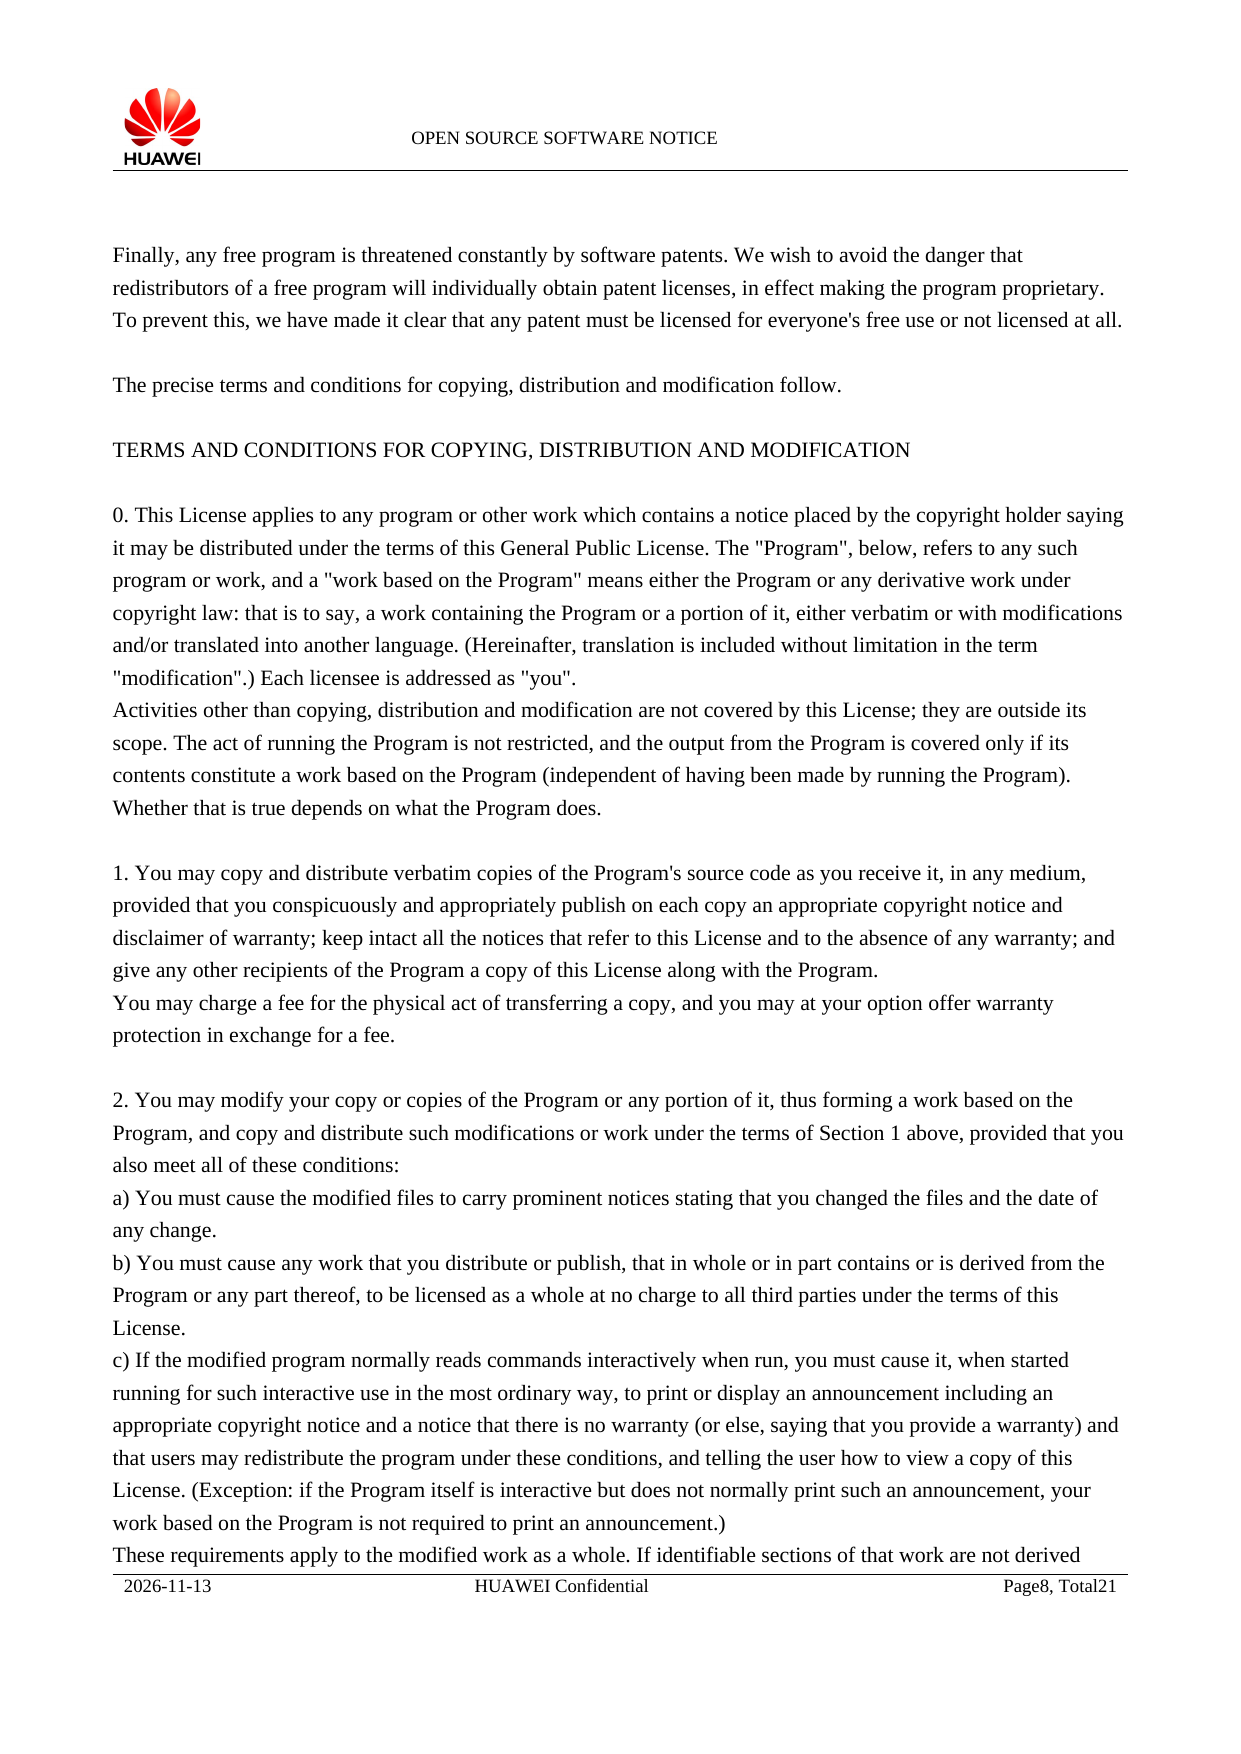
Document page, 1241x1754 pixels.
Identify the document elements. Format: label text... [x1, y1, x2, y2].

picture [124, 88, 201, 165]
text 0. This License applies to any program or other work which contains a notice placed by the copyright holder saying it may be distributed under the terms of this General Public License. The "Program", below, refers to any such program or work, and a "work based on the Program" means either the Program or any derivative work under copyright law: that is to say, a work containing the Program or a portion of it, either verbatim or with modifications and/or translated into another language. (Hereinafter, translation is included without limitation in the term "modification".) Each licensee is addressed as "you". [112, 499, 1128, 694]
text Finally, any free program is threatened constantly by software patents. We wish to avoid the danger that redistributors of a free program will individually obtain patent licenses, in effect making the program proprietary. To prevent this, we have made it clear that any patent must be licensed for everyone's free use or not licensed at all. [112, 239, 1128, 336]
text The precise terms and conditions for copying, distribution and modification follow. [112, 369, 1128, 401]
text a) You must cause the modified files to carry prominent notices stating that you changed the files and the date of any change. [112, 1181, 1128, 1246]
text 1. You may copy and distribute verbatim copies of the Program's source code as you receive it, in any medium, provided that you conspicuously and appropriately publish on each copy an appropriate copyright notice and disclaimer of warranty; keep intact all the notices that refer to this License and to the absence of any warranty; and give any other recipients of the Program a copy of this License along with the Program. [112, 856, 1128, 986]
text Activities other than copying, distribution and modification are not covered by this License; they are outside its scope. The act of running the Program is not restricted, and the output from the Program is covered only if its contents constitute a work based on the Program (independent of having been made by running the Program). Whether that is true depends on what the Program does. [112, 694, 1128, 824]
text You may charge a fee for the physical act of transferring a copy, and you may at your option offer warranty protection in exchange for a fee. [112, 986, 1128, 1051]
text c) If the modified program normally reads commands interactively when run, you must cause it, when started running for such interactive use in the most ordinary way, to print or display an announcement including an appropriate copyright notice and a notice that there is no warranty (or else, saying that you provide a warranty) and that users may redistribute the program under these conditions, and telling the user how to view a copy of this License. (Exception: if the Program itself is interactive but does not normally print such an announcement, your work based on the Program is not required to print an announcement.) [112, 1344, 1128, 1539]
text TERMS AND CONDITIONS FOR COPYING, DISTRIBUTION AND MODIFICATION [112, 434, 1128, 466]
text 2. You may modify your copy or copies of the Program or any portion of it, thus forming a work based on the Program, and copy and distribute such modifications or work under the terms of Section 1 above, provided that you also meet all of these conditions: [112, 1084, 1128, 1181]
text b) You must cause any work that you distribute or publish, that in whole or in part contains or is derived from the Program or any part thereof, to be licensed as a whole at no charge to all third parties under the terms of this License. [112, 1246, 1128, 1344]
